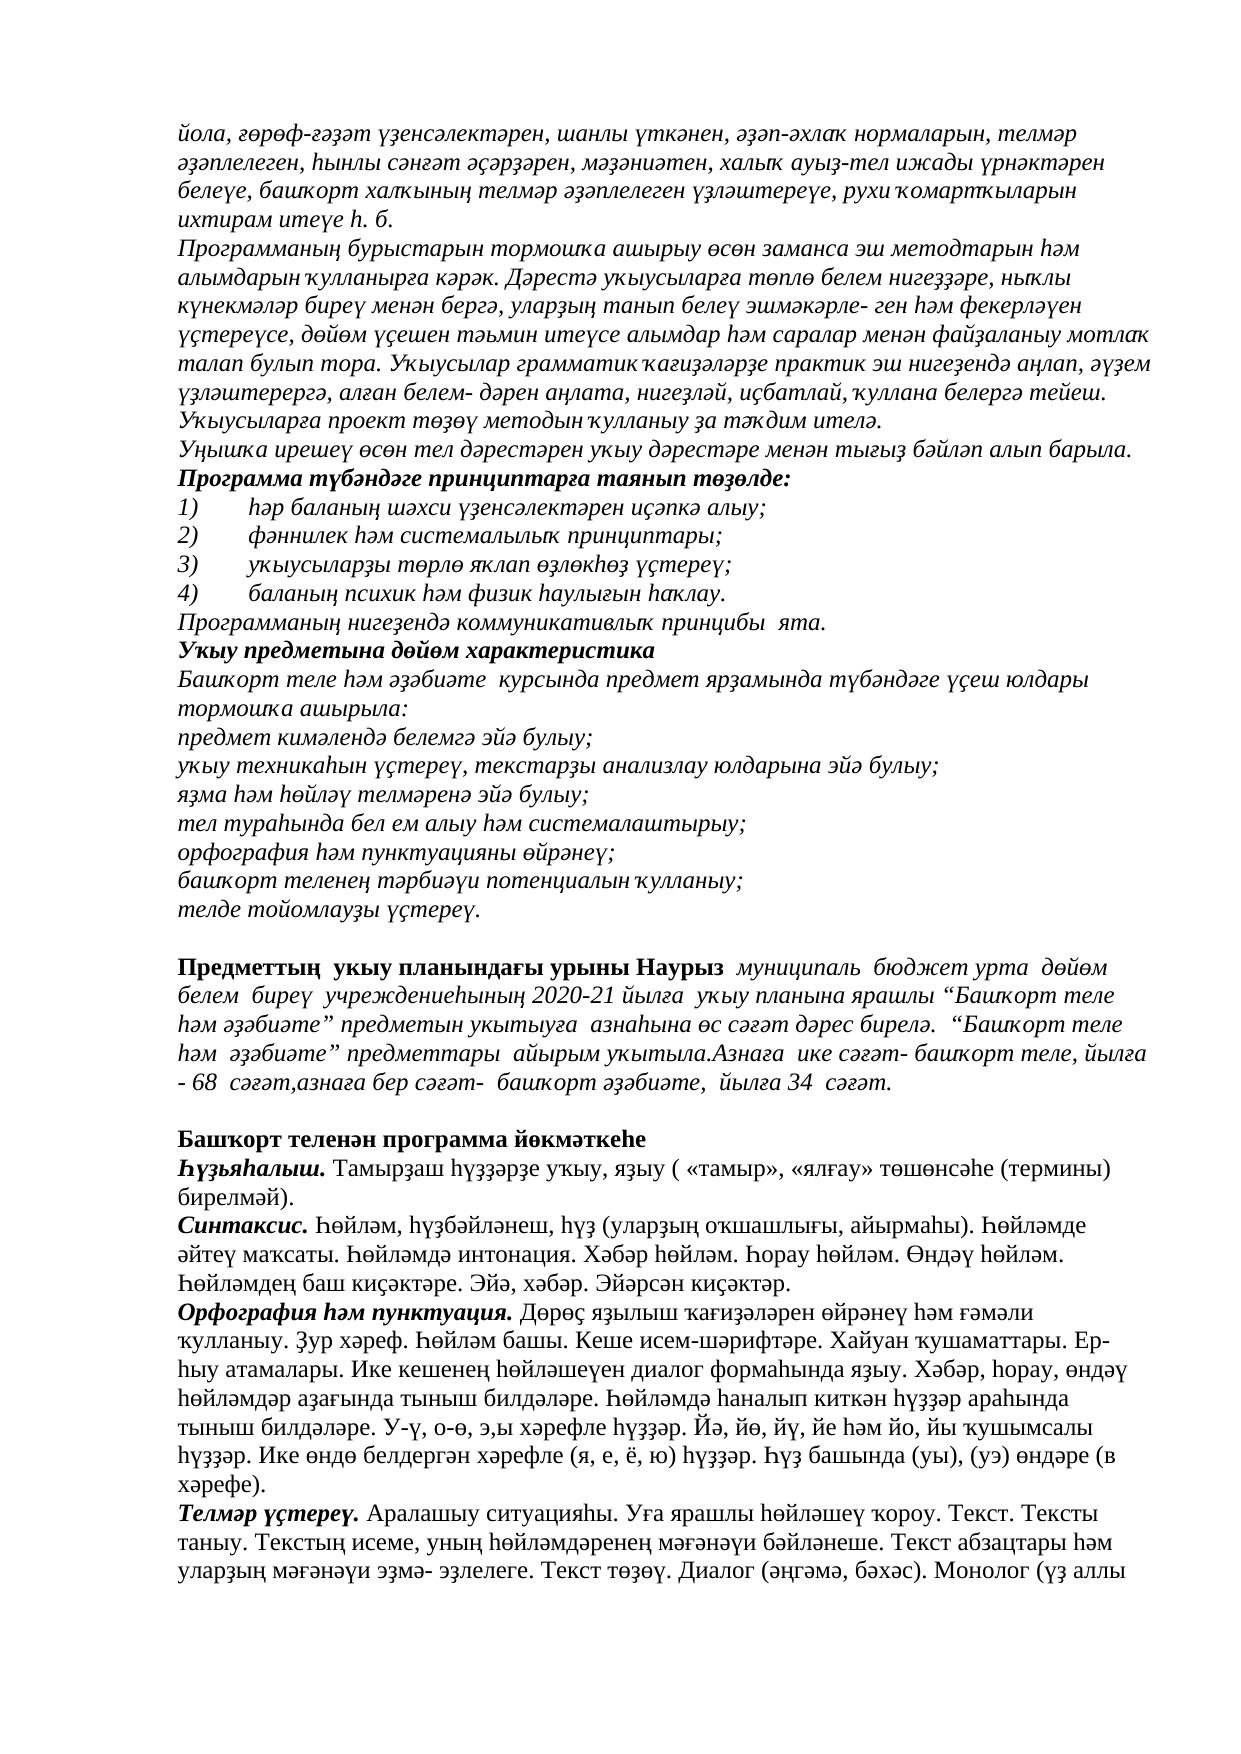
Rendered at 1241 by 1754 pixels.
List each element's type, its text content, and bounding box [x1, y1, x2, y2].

text 3) уҡыусыларҙы төрлө яҡлап өҙлөкһөҙ үҫтереү; [177, 549, 1152, 578]
text предмет кимәлендә белемгә эйә булыу; [177, 722, 1152, 751]
text Программаның нигеҙендә коммуникативлыҡ принцибы ята. [177, 607, 1152, 636]
text Синтаксис. Һөйләм, һүҙбәйләнеш, һүҙ (уларҙың оҡшашлығы, айырмаһы). Һөйләмде әйтеү маҡсаты. Һөйләмдә интонация. Хәбәр һөйләм. Һорау һөйләм. Өндәү һөйләм. Һөйләмдең баш киҫәктәре. Эйә, хәбәр. Эйәрсән киҫәктәр. [177, 1211, 1152, 1297]
text тел тураһында бел ем алыу һәм системалаштырыу; [177, 808, 1152, 837]
text телде тойомлауҙы үҫтереү. [177, 894, 1152, 923]
text 1) һәр баланың шәхси үҙенсәлектәрен иҫәпкә алыу; [177, 492, 1152, 521]
text Һүҙьяһалыш. Тамырҙаш һүҙҙәрҙе уҡыу, яҙыу ( «тамыр», «ялғау» төшөнсәһе (термины) бирелмәй). [177, 1153, 1152, 1211]
text яҙма һәм һөйләү телмәренә эйә булыу; [177, 779, 1152, 808]
text Башҡорт теле һәм әҙәбиәте курсында предмет ярҙамында түбәндәге үҫеш юлдары тормошҡа ашырыла: [177, 664, 1152, 722]
text Башҡорт теленән программа йөкмәткеһе [177, 1124, 1152, 1153]
text орфография һәм пунктуацияны өйрәнеү; [177, 837, 1152, 866]
text 4) баланың психик һәм физик һаулығын һаҡлау. [177, 578, 1152, 607]
text башҡорт теленең тәрбиәүи потенциалын ҡулланыу; [177, 866, 1152, 894]
text Орфография һәм пунктуация. Дөрөҫ яҙылыш ҡағиҙәләрен өйрәнеү һәм ғәмәли ҡулланыу. Ҙур хәреф. Һөйләм башы. Кеше исем-шәрифтәре. Хайуан ҡушаматтары. Ер-һыу атамалары. Ике кешенең һөйләшеүен диалог формаһында яҙыу. Хәбәр, һорау, өндәү һөйләмдәр аҙағында тыныш билдәләре. Һөйләмдә һаналып киткән һүҙҙәр араһында тыныш билдәләре. У-ү, о-ө, э,ы хәрефле һүҙҙәр. Йә, йө, йү, йе һәм йо, йы ҡушымсалы һүҙҙәр. Ике өндө белдергән хәрефле (я, е, ё, ю) һүҙҙәр. Һүҙ башында (уы), (уэ) өндәре (в хәрефе). [177, 1297, 1152, 1498]
text Уҡыу предметына дөйөм характеристика [177, 636, 1152, 664]
text Уңышҡа ирешеү өсөн тел дәрестәрен уҡыу дәрестәре менән тығыҙ бәйләп алып барыла. [177, 434, 1152, 463]
text 2) фәннилек һәм системалылыҡ принциптары; [177, 521, 1152, 549]
text уҡыу техникаһын үҫтереү, текстарҙы анализлау юлдарына эйә булыу; [177, 751, 1152, 779]
text Программа түбәндәге принциптарға таянып төҙөлде: [177, 463, 1152, 492]
text Программаның бурыстарын тормошҡа ашырыу өсөн заманса эш методтарын һәм алымдарын ҡулланырға кәрәк. Дәрестә уҡыусыларға төплө белем нигеҙҙәре, ныҡлы күнекмәләр биреү менән бергә, уларҙың танып белеү эшмәкәрле- ген һәм фекерләүен үҫтереүсе, дөйөм үҫешен тәьмин итеүсе алымдар һәм саралар менән файҙаланыу мотлаҡ талап булып тора. Уҡыусылар грамматик ҡағиҙәләрҙе практик эш нигеҙендә аңлап, әүҙем үҙләштерергә, алған белем- дәрен аңлата, нигеҙләй, иҫбатлай, ҡуллана белергә тейеш. Уҡыусыларға проект төҙөү методын ҡулланыу ҙа тәҡдим ителә. [177, 233, 1152, 434]
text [177, 1498, 1152, 1584]
text Предметтың укыу планындағы урыны Наурыз муниципаль бюджет урта дөйөм белем биреү учреждениеhының 2020-21 йылға уҡыу планына ярашлы “Башҡорт теле һәм әҙәбиәте” предметын укытыуға азнаһына өс сәғәт дәрес бирелә. “Башҡорт теле һәм әҙәбиәте” предметтары айырым уҡытыла.Азнаға ике сәғәт- башҡорт теле, йылға - 68 сәғәт,азнаға бер сәғәт- башҡорт әҙәбиәте, йылға 34 сәғәт. [177, 952, 1152, 1096]
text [177, 118, 1152, 233]
